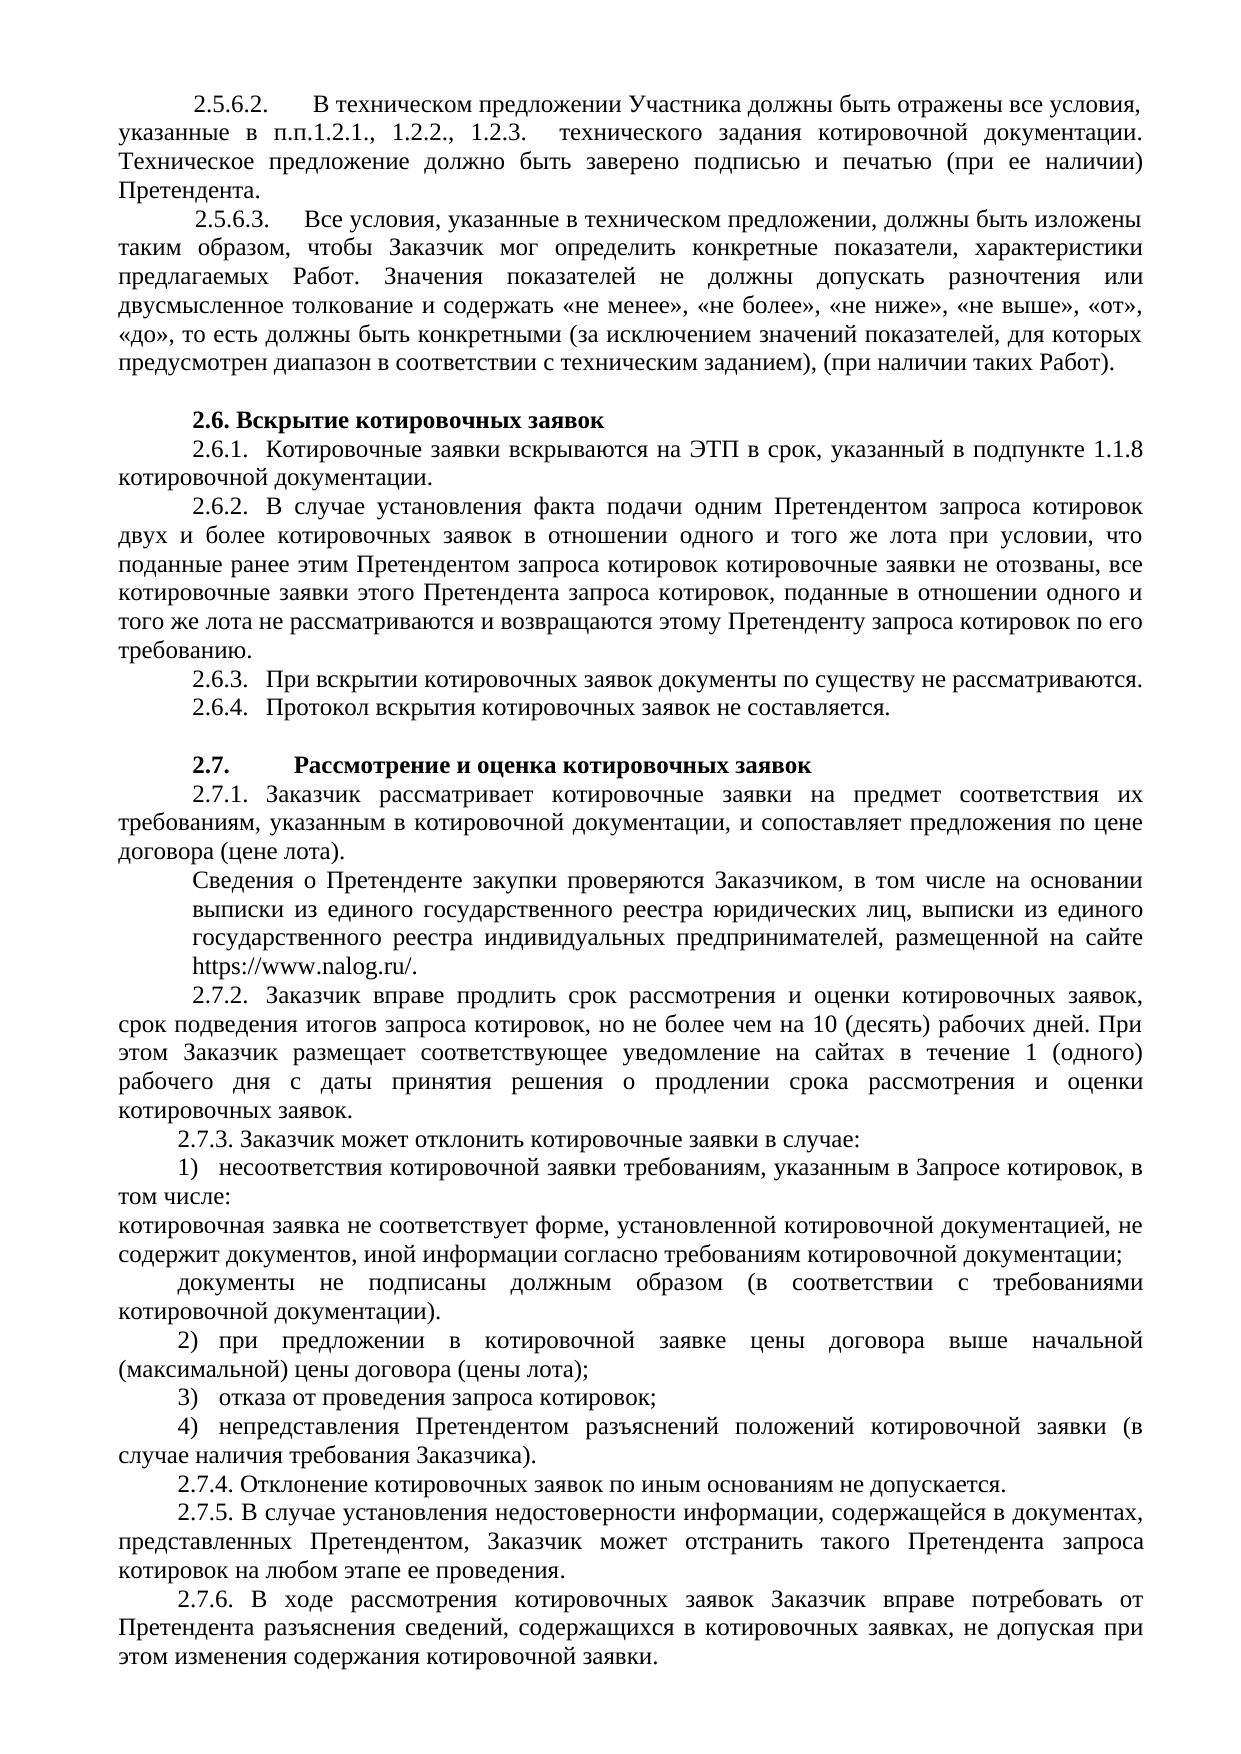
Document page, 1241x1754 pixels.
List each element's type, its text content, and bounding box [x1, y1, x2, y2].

text 2.5.6.3. Все условия, указанные в техническом предложении, должны быть изложены таким образом, чтобы Заказчик мог определить конкретные показатели, характеристики предлагаемых Работ. Значения показателей не должны допускать разночтения или двусмысленное толкование и содержать «не менее», «не более», «не ниже», «не выше», «от», «до», то есть должны быть конкретными (за исключением значений показателей, для которых предусмотрен диапазон в соответствии с техническим заданием), (при наличии таких Работ). [118, 204, 1144, 376]
list Котировочные заявки вскрываются на ЭТП в срок, указанный в подпункте 1.1.8 котировочной документации. [118, 434, 1144, 491]
list Заказчик рассматривает котировочные заявки на предмет соответствия их требованиям, указанным в котировочной документации, и сопоставляет предложения по цене договора (цене лота). [118, 779, 1144, 865]
list непредставления Претендентом разъяснений положений котировочной заявки (в случае наличия требования Заказчика). [118, 1411, 1144, 1469]
list При вскрытии котировочных заявок документы по существу не рассматриваются. [118, 664, 1144, 692]
text 2.7.3. Заказчик может отклонить котировочные заявки в случае: [177, 1124, 1144, 1152]
list Сведения о Претенденте закупки проверяются Заказчиком, в том числе на основании выписки из единого государственного реестра юридических лиц, выписки из единого государственного реестра индивидуальных предпринимателей, размещенной на сайте https://www.nalog.ru/. [192, 865, 1144, 980]
text 2.7.4. Отклонение котировочных заявок по иным основаниям не допускается. [177, 1469, 1144, 1497]
text документы не подписаны должным образом (в соответствии с требованиями котировочной документации). [118, 1267, 1144, 1325]
text 2.7.5. В случае установления недостоверности информации, содержащейся в документах, представленных Претендентом, Заказчик может отстранить такого Претендента запроса котировок на любом этапе ее проведения. [118, 1497, 1144, 1584]
subtitle Рассмотрение и оценка котировочных заявок [192, 750, 1144, 779]
list Протокол вскрытия котировочных заявок не составляется. [118, 692, 1144, 721]
text 2.5.6.2. В техническом предложении Участника должны быть отражены все условия, указанные в п.п.1.2.1., 1.2.2., 1.2.3. технического задания котировочной документации. Техническое предложение должно быть заверено подписью и печатью (при ее наличии) Претендента. [118, 89, 1144, 204]
text котировочная заявка не соответствует форме, установленной котировочной документацией, не содержит документов, иной информации согласно требованиям котировочной документации; [118, 1210, 1144, 1267]
text 2.7.6. В ходе рассмотрения котировочных заявок Заказчик вправе потребовать от Претендента разъяснения сведений, содержащихся в котировочных заявках, не допуская при этом изменения содержания котировочной заявки. [118, 1584, 1144, 1670]
list Заказчик вправе продлить срок рассмотрения и оценки котировочных заявок, срок подведения итогов запроса котировок, но не более чем на 10 (десять) рабочих дней. При этом Заказчик размещает соответствующее уведомление на сайтах в течение 1 (одного) рабочего дня с даты принятия решения о продлении срока рассмотрения и оценки котировочных заявок. [118, 980, 1144, 1124]
list В случае установления факта подачи одним Претендентом запроса котировок двух и более котировочных заявок в отношении одного и того же лота при условии, что поданные ранее этим Претендентом запроса котировок котировочные заявки не отозваны, все котировочные заявки этого Претендента запроса котировок, поданные в отношении одного и того же лота не рассматриваются и возвращаются этому Претенденту запроса котировок по его требованию. [118, 491, 1144, 664]
list несоответствия котировочной заявки требованиям, указанным в Запросе котировок, в том числе: [118, 1152, 1144, 1210]
subtitle 2.6. Вскрытие котировочных заявок [143, 405, 1144, 434]
list отказа от проведения запроса котировок; [118, 1382, 1144, 1411]
list при предложении в котировочной заявке цены договора выше начальной (максимальной) цены договора (цены лота); [118, 1325, 1144, 1382]
